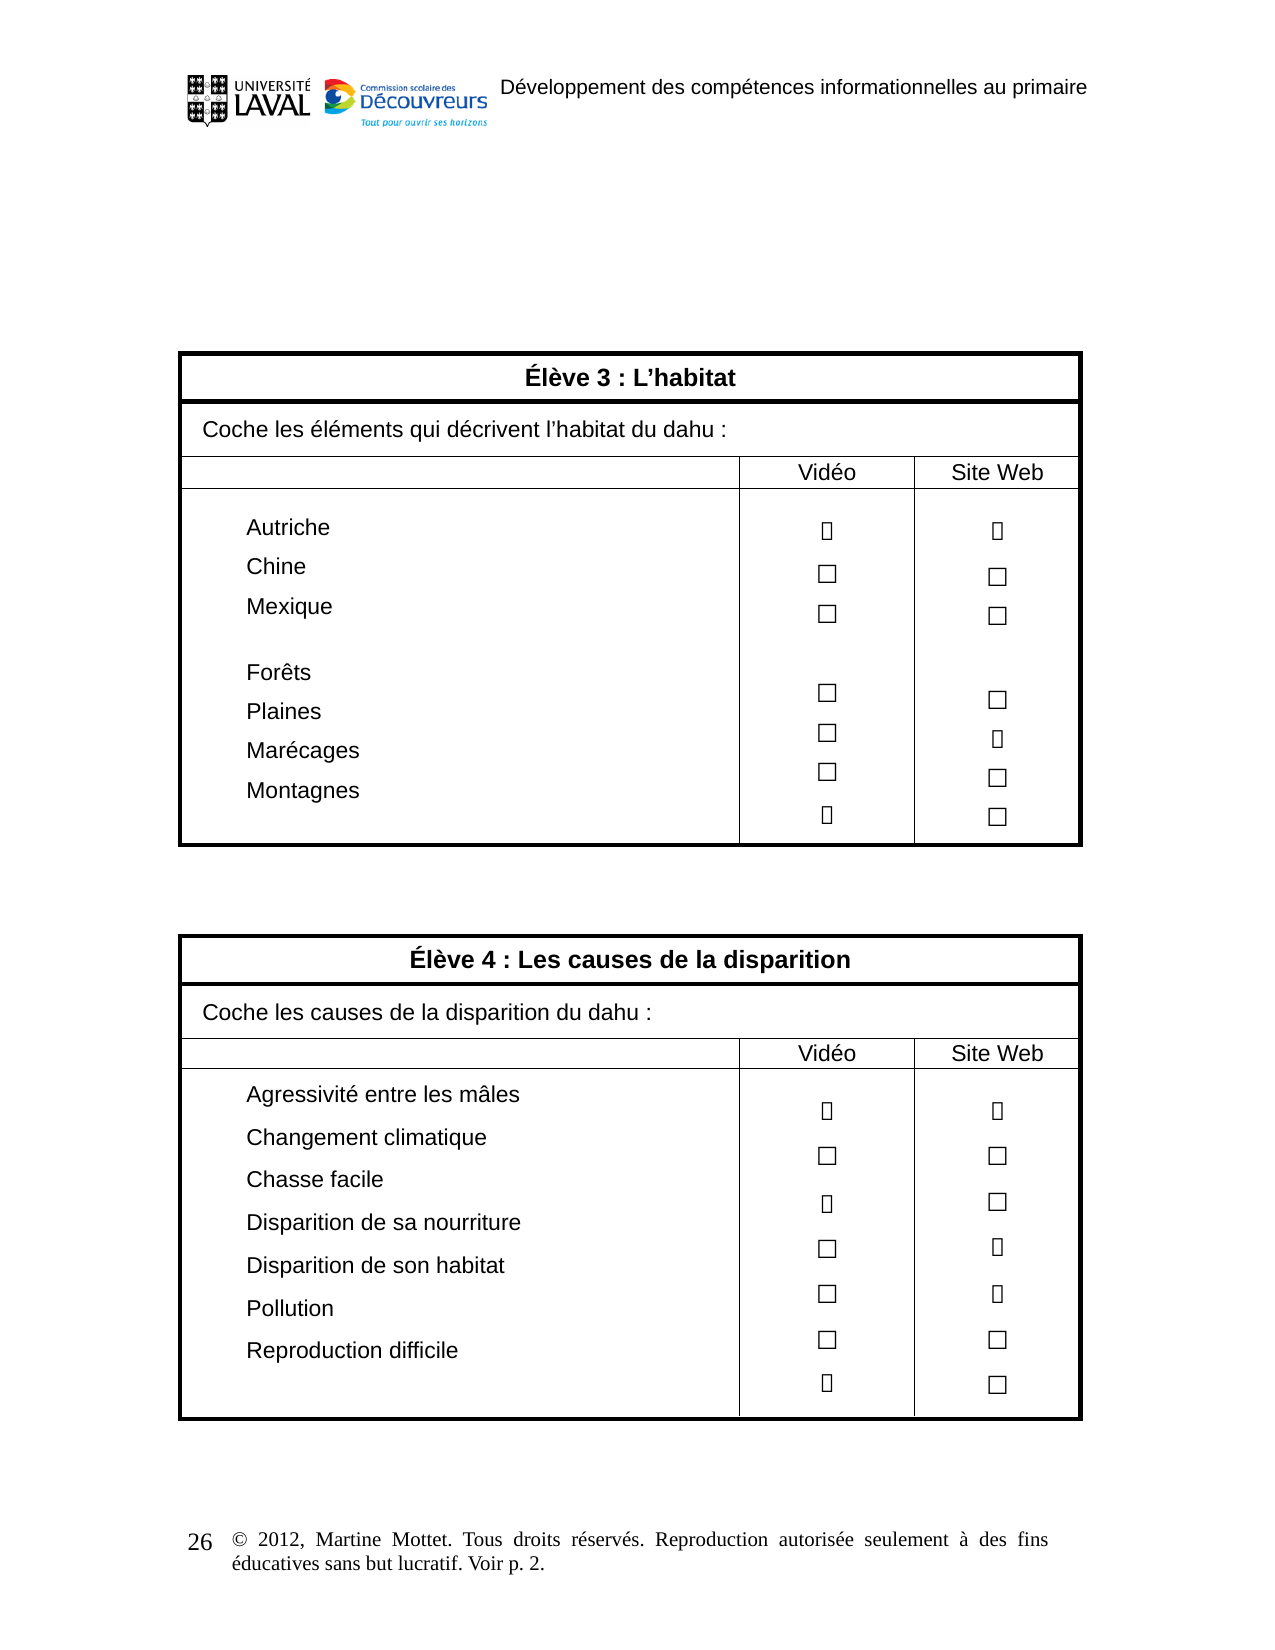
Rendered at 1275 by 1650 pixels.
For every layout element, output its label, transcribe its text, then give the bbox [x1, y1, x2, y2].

table_cell  ☐ ☐ ☐  ☐ ☐ [915, 489, 1078, 843]
picture [187, 75, 311, 127]
table_cell Autriche Chine Mexique Forêts Plaines Marécages Montagnes [182, 489, 739, 843]
table_cell Site Web [915, 457, 1078, 488]
table_cell Vidéo [740, 457, 914, 488]
table_cell  ☐ ☐ ☐ ☐ ☐  [740, 489, 914, 843]
table_cell [182, 1039, 739, 1067]
picture [324, 79, 487, 127]
table_cell  ☐ ☐   ☐ ☐ [915, 1069, 1078, 1416]
table_cell Agressivité entre les mâles Changement climatique Chasse facile Disparition de sa nourriture Disparition de son habitat Pollution Reproduction difficile [182, 1069, 739, 1416]
table_cell Coche les éléments qui décrivent l’habitat du dahu : [182, 404, 1078, 456]
table_cell [182, 457, 739, 488]
table_header Élève 3 : L’habitat [182, 356, 1078, 399]
table_cell Coche les causes de la disparition du dahu : [182, 986, 1078, 1038]
table_header Élève 4 : Les causes de la disparition [182, 938, 1078, 981]
table_cell Vidéo [740, 1039, 914, 1067]
table_cell  ☐  ☐ ☐ ☐  [740, 1069, 914, 1416]
table_cell Site Web [915, 1039, 1078, 1067]
